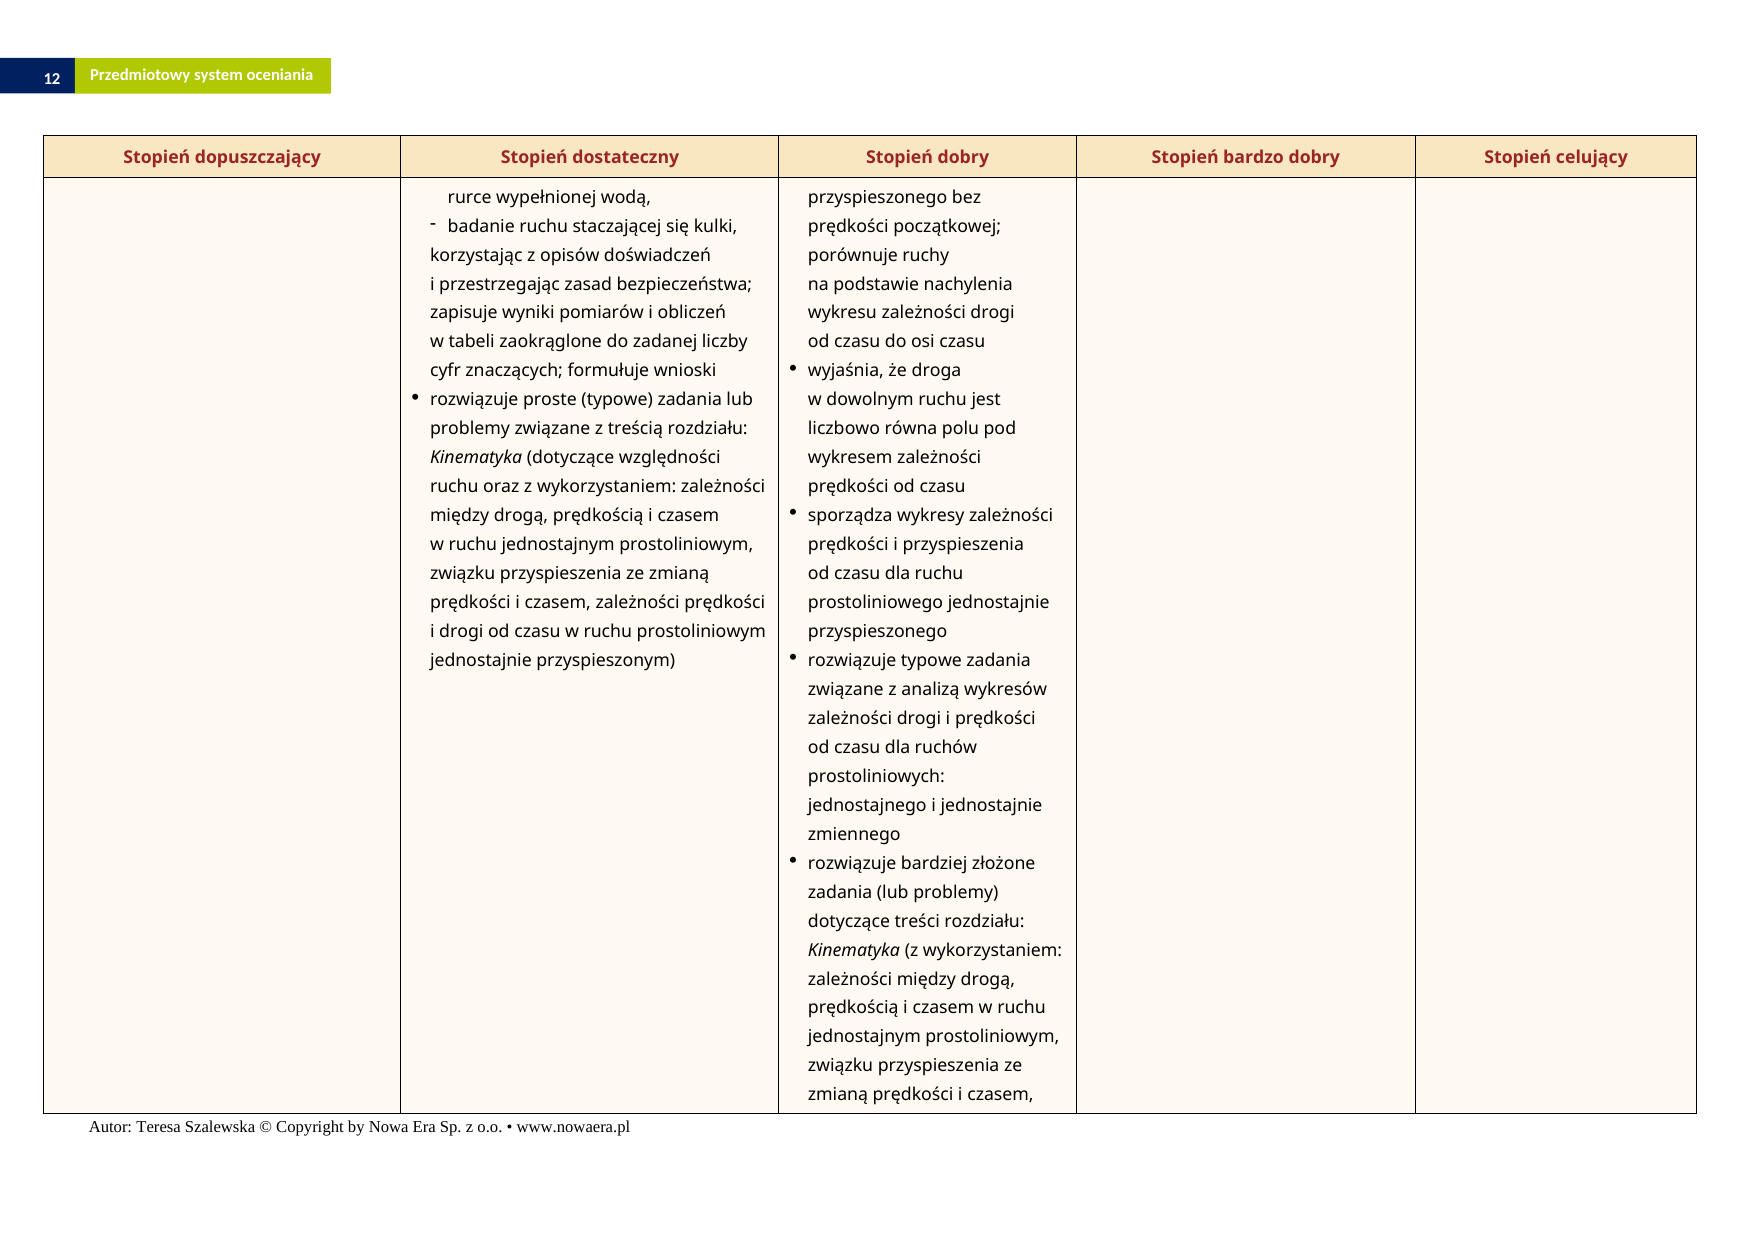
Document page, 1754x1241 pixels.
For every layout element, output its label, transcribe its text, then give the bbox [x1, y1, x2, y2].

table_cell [779, 178, 1076, 1112]
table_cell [44, 178, 400, 1112]
table_header Stopień celujący [1416, 136, 1696, 177]
table_cell [1416, 178, 1696, 1112]
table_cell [1077, 178, 1415, 1112]
table_header Stopień bardzo dobry [1077, 136, 1415, 177]
table_header Stopień dopuszczający [44, 136, 400, 177]
table_header Stopień dostateczny [401, 136, 778, 177]
table_header Stopień dobry [779, 136, 1076, 177]
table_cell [401, 178, 778, 1112]
